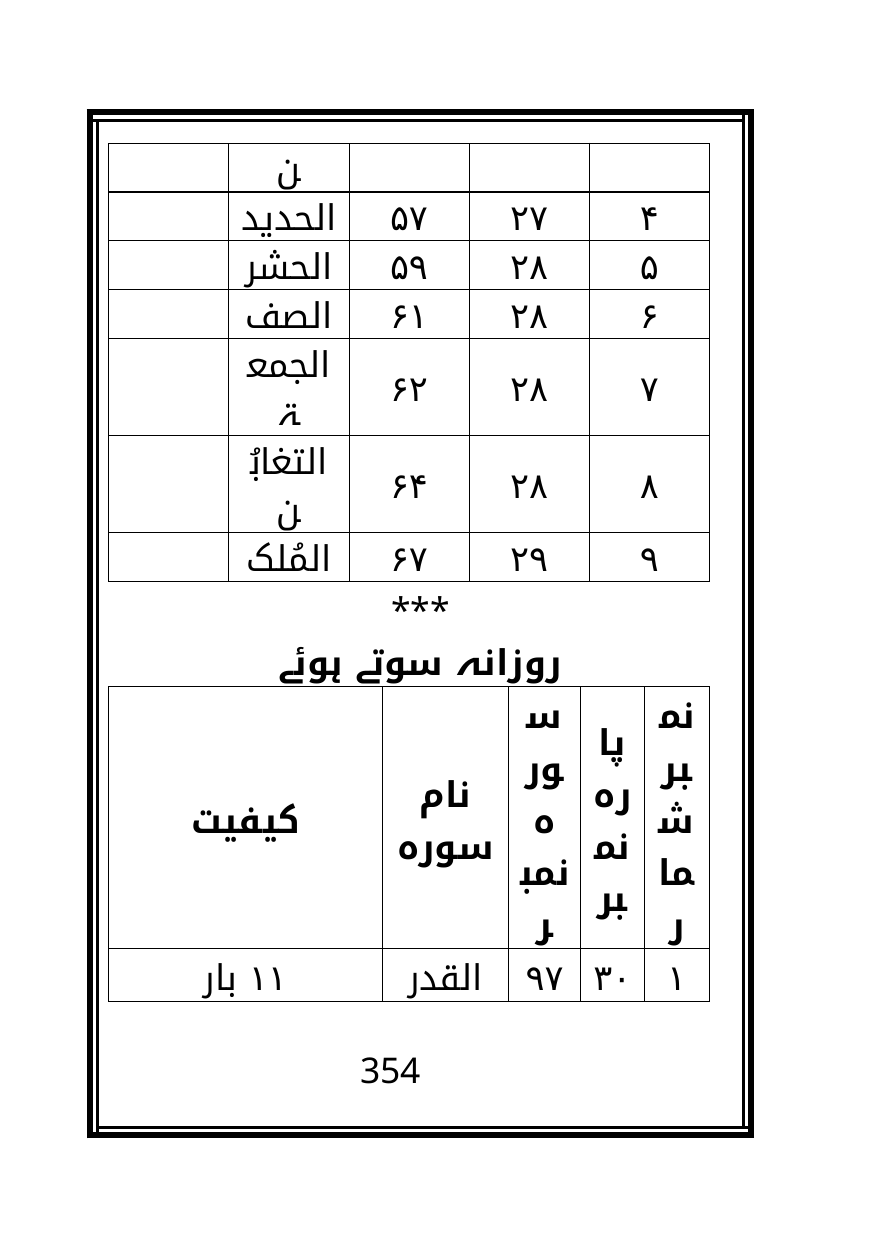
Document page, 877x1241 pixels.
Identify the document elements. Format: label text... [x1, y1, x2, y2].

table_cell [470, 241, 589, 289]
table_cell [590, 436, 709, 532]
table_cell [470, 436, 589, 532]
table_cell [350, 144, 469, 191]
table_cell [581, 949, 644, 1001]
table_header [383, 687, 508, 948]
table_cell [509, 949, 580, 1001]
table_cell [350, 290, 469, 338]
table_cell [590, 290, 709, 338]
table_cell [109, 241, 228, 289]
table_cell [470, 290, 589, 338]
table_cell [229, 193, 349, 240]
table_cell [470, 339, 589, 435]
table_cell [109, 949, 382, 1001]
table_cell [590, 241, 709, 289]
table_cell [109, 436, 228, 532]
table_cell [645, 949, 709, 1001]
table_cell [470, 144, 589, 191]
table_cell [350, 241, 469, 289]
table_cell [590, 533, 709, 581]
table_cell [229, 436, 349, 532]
text روزانہ سوتے ہوئے [120, 634, 721, 686]
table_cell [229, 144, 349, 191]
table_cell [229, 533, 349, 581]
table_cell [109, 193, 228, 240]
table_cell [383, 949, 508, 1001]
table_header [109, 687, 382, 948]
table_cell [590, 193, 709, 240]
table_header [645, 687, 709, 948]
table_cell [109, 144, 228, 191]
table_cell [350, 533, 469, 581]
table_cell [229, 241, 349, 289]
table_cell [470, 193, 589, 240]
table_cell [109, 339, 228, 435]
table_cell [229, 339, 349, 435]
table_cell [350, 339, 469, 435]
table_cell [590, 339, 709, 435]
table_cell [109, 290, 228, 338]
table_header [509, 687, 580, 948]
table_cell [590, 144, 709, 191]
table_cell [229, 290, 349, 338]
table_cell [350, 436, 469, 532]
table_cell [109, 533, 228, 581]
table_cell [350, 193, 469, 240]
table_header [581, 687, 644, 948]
text ٭٭٭ [120, 582, 721, 634]
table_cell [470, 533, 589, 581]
